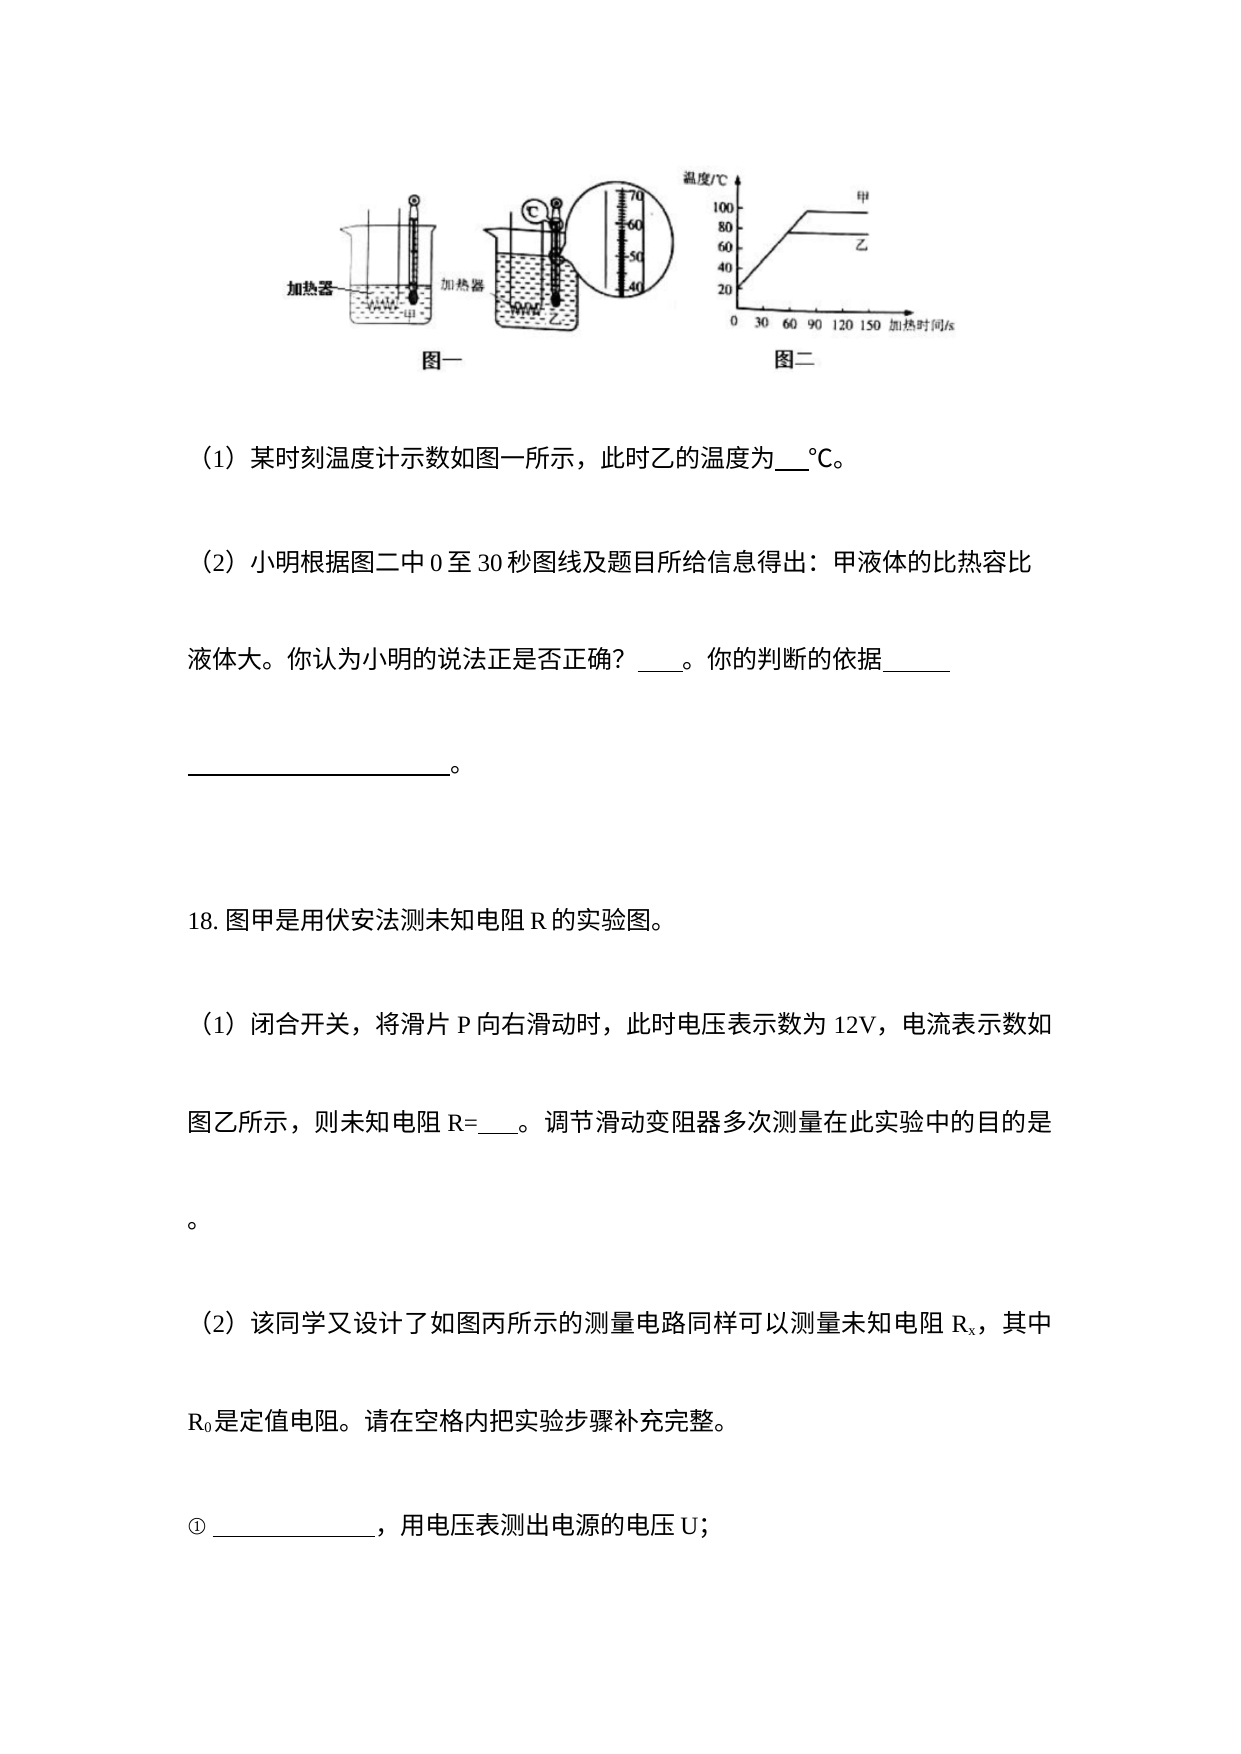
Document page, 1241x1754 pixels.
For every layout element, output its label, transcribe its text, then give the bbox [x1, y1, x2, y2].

list （1）闭合开关，将滑片P向右滑动时，此时电压表示数为12V，电流表示数如图乙所示，则未知电阻R= 。调节滑动变阻器多次测量在此实验中的目的是 。 [187, 990, 1053, 1250]
list ① ，用电压表测出电源的电压U； [187, 1491, 1053, 1556]
list （2）小明根据图二中0至30秒图线及题目所给信息得出：甲液体的比热容比液体大。你认为小明的说法正是否正确？ 。你的判断的依据 [187, 528, 1053, 690]
list 。 [187, 729, 1053, 794]
list 该同学又设计了如图丙所示的测量电路同样可以测量未知电阻Rx，其中R0是定值电阻。请在空格内把实验步骤补充完整。 [187, 1289, 1053, 1452]
list 18. 图甲是用伏安法测未知电阻R的实验图。 [187, 886, 1053, 951]
picture [279, 162, 961, 375]
list （1）某时刻温度计示数如图一所示，此时乙的温度为 ℃。 [187, 424, 1053, 489]
